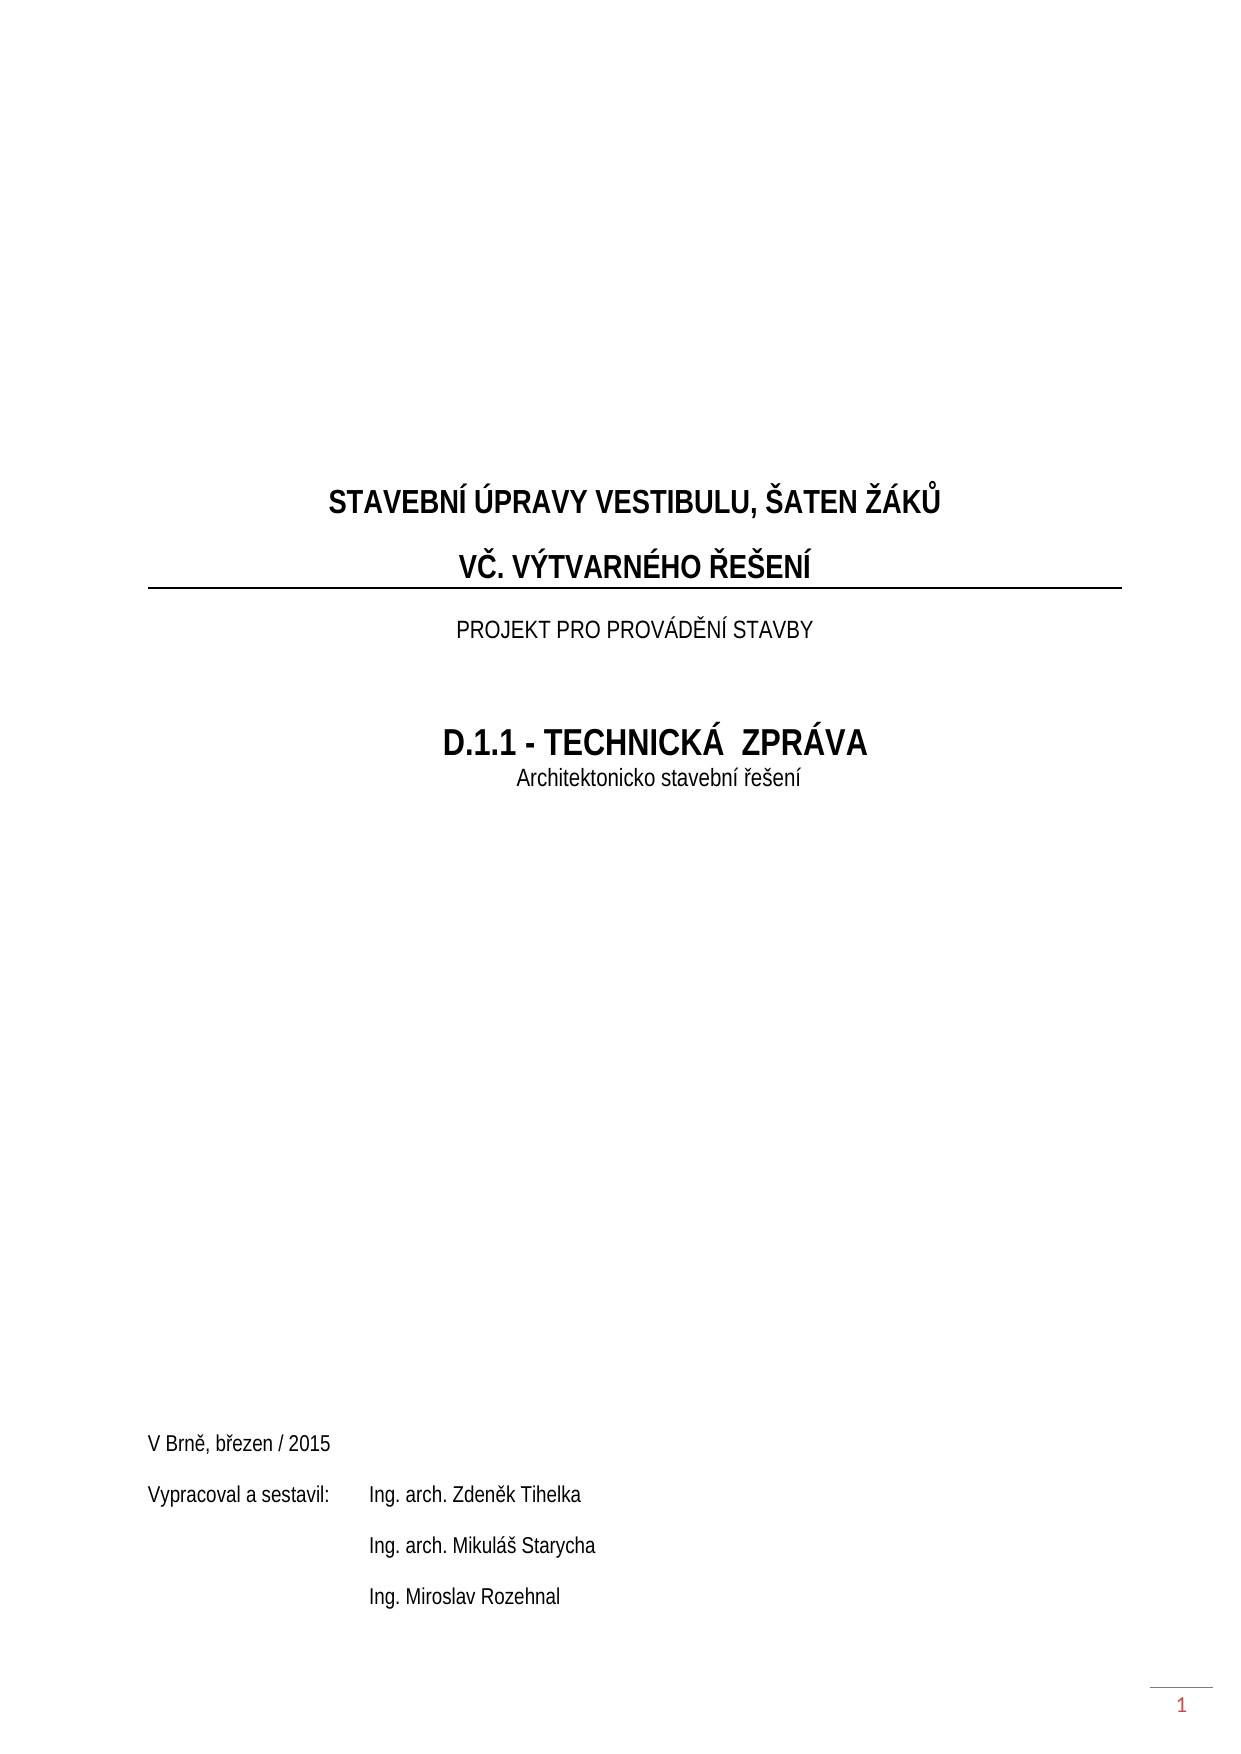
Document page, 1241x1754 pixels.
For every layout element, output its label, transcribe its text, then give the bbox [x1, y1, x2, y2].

text STAVEBNÍ ÚPRAVY VESTIBULU, ŠATEN ŽÁKŮ [148, 482, 1122, 520]
text PROJEKT PRO PROVÁDĚNÍ STAVBY [148, 615, 1122, 644]
text VČ. VÝTVARNÉHO ŘEŠENÍ [148, 547, 1122, 587]
text Architektonicko stavební řešení [455, 763, 1122, 792]
text V Brně, březen / 2015 [148, 1429, 1122, 1456]
text Vypracoval a sestavil: Ing. arch. Zdeněk Tihelka [148, 1481, 1122, 1507]
list D.1.1 - TECHNICKÁ ZPRÁVA [370, 720, 1122, 763]
text Ing. Miroslav Rozehnal [148, 1583, 1122, 1609]
text Ing. arch. Mikuláš Starycha [148, 1532, 1122, 1558]
